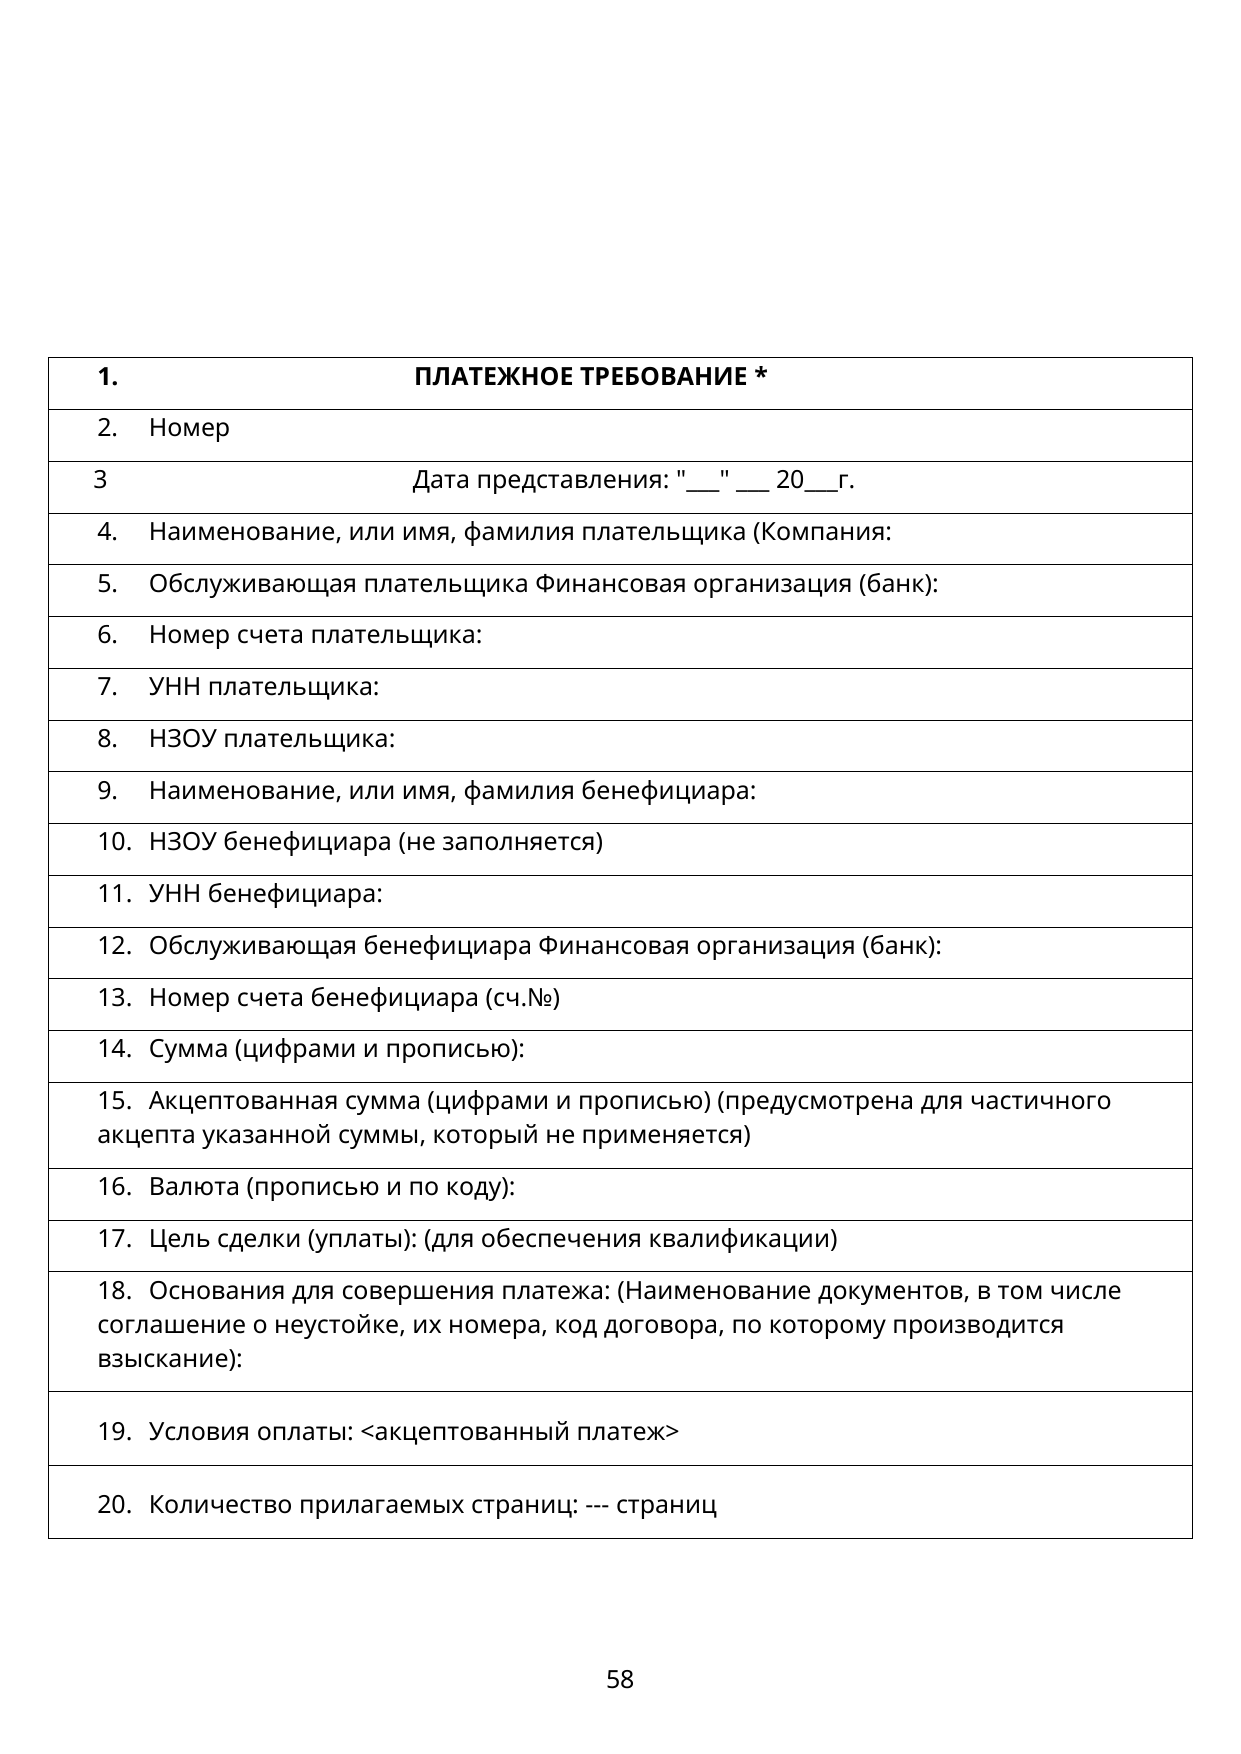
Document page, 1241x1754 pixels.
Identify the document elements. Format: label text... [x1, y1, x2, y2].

table_cell 18. Основания для совершения платежа: (Наименование документов, в том числе соглашение о неустойке, их номера, код договора, по которому производится взыскание): [49, 1272, 1192, 1391]
table_cell 2. Номер [49, 410, 1192, 461]
table_cell 20. Количество прилагаемых страниц: --- страниц [49, 1466, 1192, 1538]
table_cell 5. Обслуживающая плательщика Финансовая организация (банк): [49, 565, 1192, 616]
table_cell 17. Цель сделки (уплаты): (для обеспечения квалификации) [49, 1221, 1192, 1271]
table_cell 3 Дата представления: "___" ___ 20___г. [49, 462, 1192, 512]
table_cell 7. УНН плательщика: [49, 669, 1192, 719]
table_cell 19. Условия оплаты: <акцептованный платеж> [49, 1392, 1192, 1464]
table_cell 8. НЗОУ плательщика: [49, 721, 1192, 771]
table_cell 15. Акцептованная сумма (цифрами и прописью) (предусмотрена для частичного акцепта указанной суммы, который не применяется) [49, 1083, 1192, 1168]
table_cell 11. УНН бенефициара: [49, 876, 1192, 927]
table_cell 9. Наименование, или имя, фамилия бенефициара: [49, 772, 1192, 823]
table_cell 6. Номер счета плательщика: [49, 617, 1192, 668]
table_header 1. ПЛАТЕЖНОЕ ТРЕБОВАНИЕ * [49, 358, 1192, 409]
table_cell 14. Сумма (цифрами и прописью): [49, 1031, 1192, 1082]
table_cell 10. НЗОУ бенефициара (не заполняется) [49, 824, 1192, 875]
table_cell 12. Обслуживающая бенефициара Финансовая организация (банк): [49, 928, 1192, 978]
table_cell 4. Наименование, или имя, фамилия плательщика (Компания: [49, 514, 1192, 564]
table_cell 13. Номер счета бенефициара (сч.№) [49, 979, 1192, 1030]
table_cell 16. Валюта (прописью и по коду): [49, 1169, 1192, 1219]
